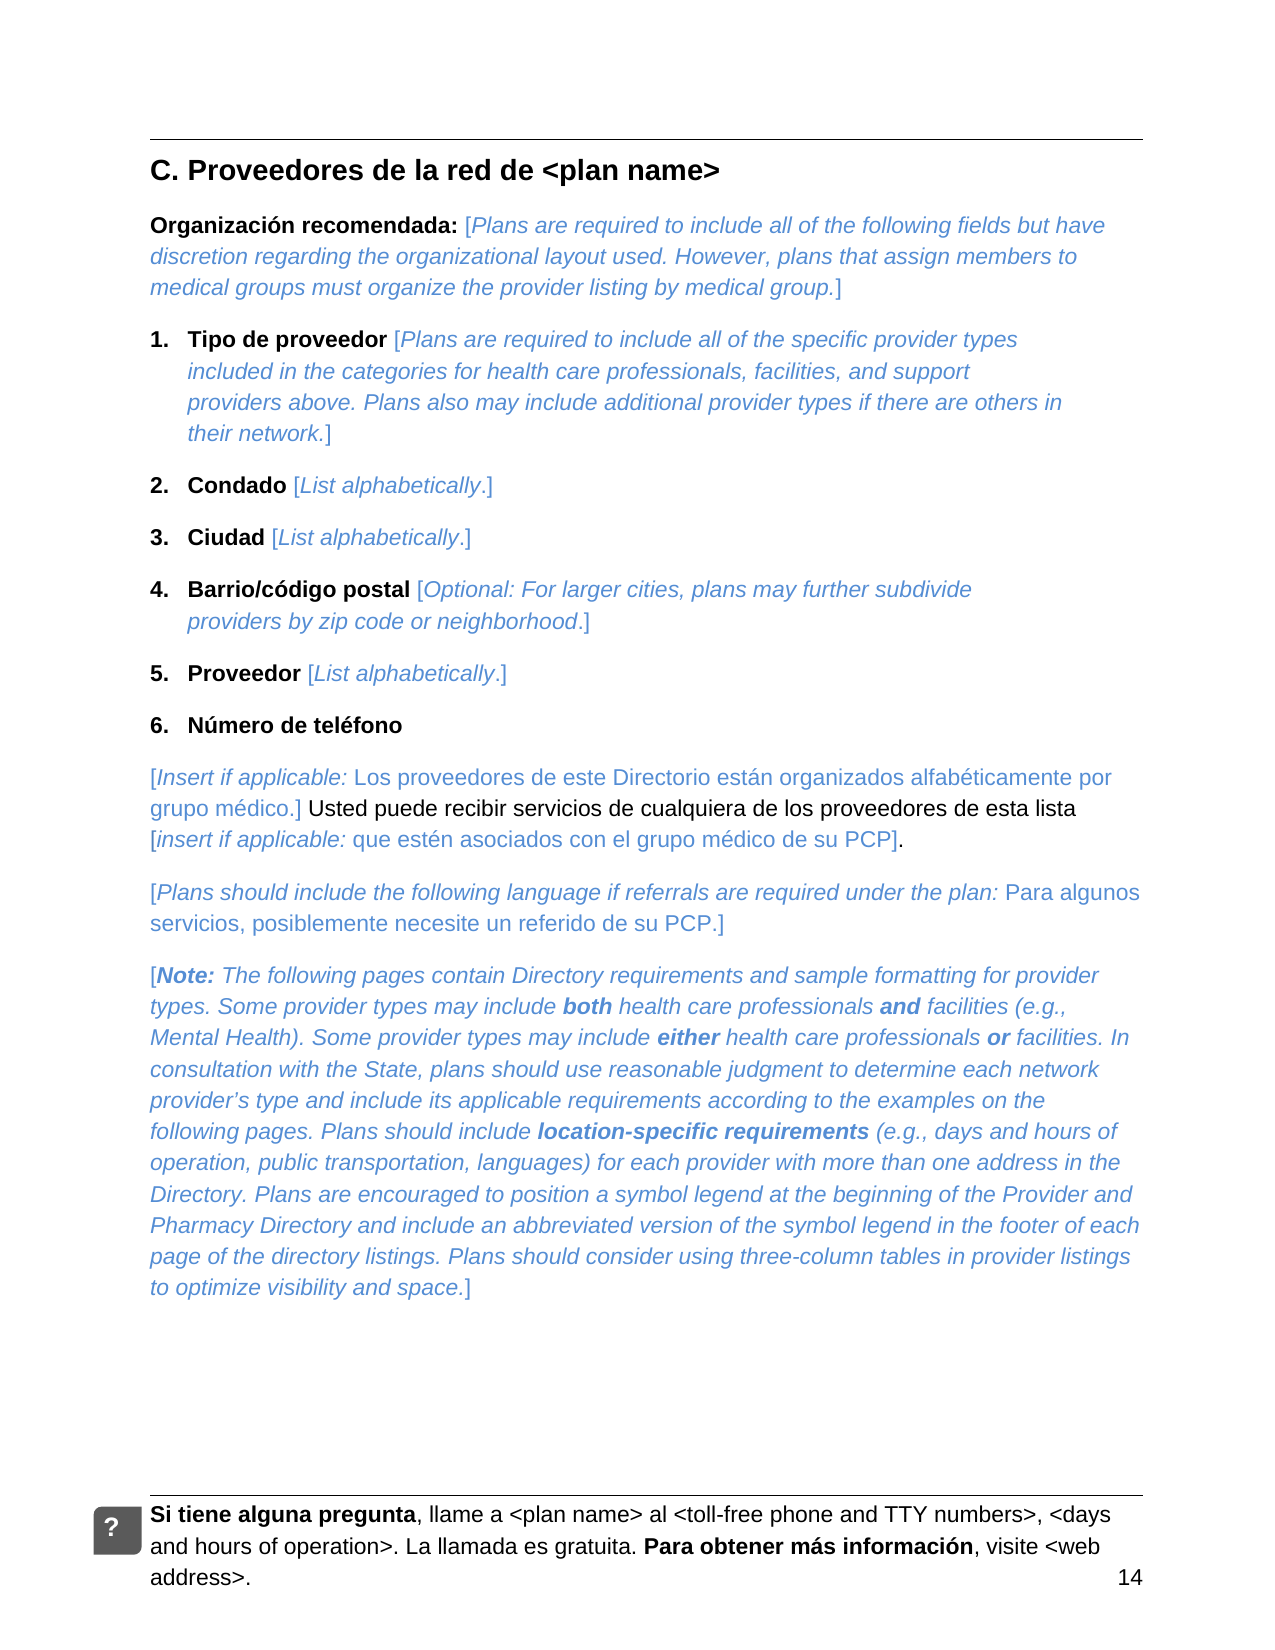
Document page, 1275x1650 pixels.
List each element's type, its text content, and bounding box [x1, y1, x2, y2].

text [Insert if applicable: Los proveedores de este Directorio están organizados alfabéticamente por grupo médico.] Usted puede recibir servicios de cualquiera de los proveedores de esta lista [insert if applicable: que estén asociados con el grupo médico de su PCP]. [150, 760, 1143, 854]
text [Plans should include the following language if referrals are required under the plan: Para algunos servicios, posiblemente necesite un referido de su PCP.] [150, 875, 1143, 937]
list Número de teléfono [150, 708, 1068, 739]
subtitle Proveedores de la red de <plan name> [150, 140, 1143, 187]
list Tipo de proveedor [Plans are required to include all of the specific provider types included in the categories for health care professionals, facilities, and support providers above. Plans also may include additional provider types if there are others in their network.] [150, 323, 1068, 448]
list Condado [List alphabetically.] [150, 469, 1068, 500]
list Ciudad [List alphabetically.] [150, 521, 1068, 552]
list Barrio/código postal [Optional: For larger cities, plans may further subdivide providers by zip code or neighborhood.] [150, 573, 1068, 635]
text [Note: The following pages contain Directory requirements and sample formatting for provider types. Some provider types may include both health care professionals and facilities (e.g., Mental Health). Some provider types may include either health care professionals or facilities. In consultation with the State, plans should use reasonable judgment to determine each network provider’s type and include its applicable requirements according to the examples on the following pages. Plans should include location-specific requirements (e.g., days and hours of operation, public transportation, languages) for each provider with more than one address in the Directory. Plans are encouraged to position a symbol legend at the beginning of the Provider and Pharmacy Directory and include an abbreviated version of the symbol legend in the footer of each page of the directory listings. Plans should consider using three-column tables in provider listings to optimize visibility and space.] [150, 958, 1143, 1302]
text Organización recomendada: [Plans are required to include all of the following fields but have discretion regarding the organizational layout used. However, plans that assign members to medical groups must organize the provider listing by medical group.] [150, 208, 1143, 302]
list Proveedor [List alphabetically.] [150, 656, 1068, 687]
